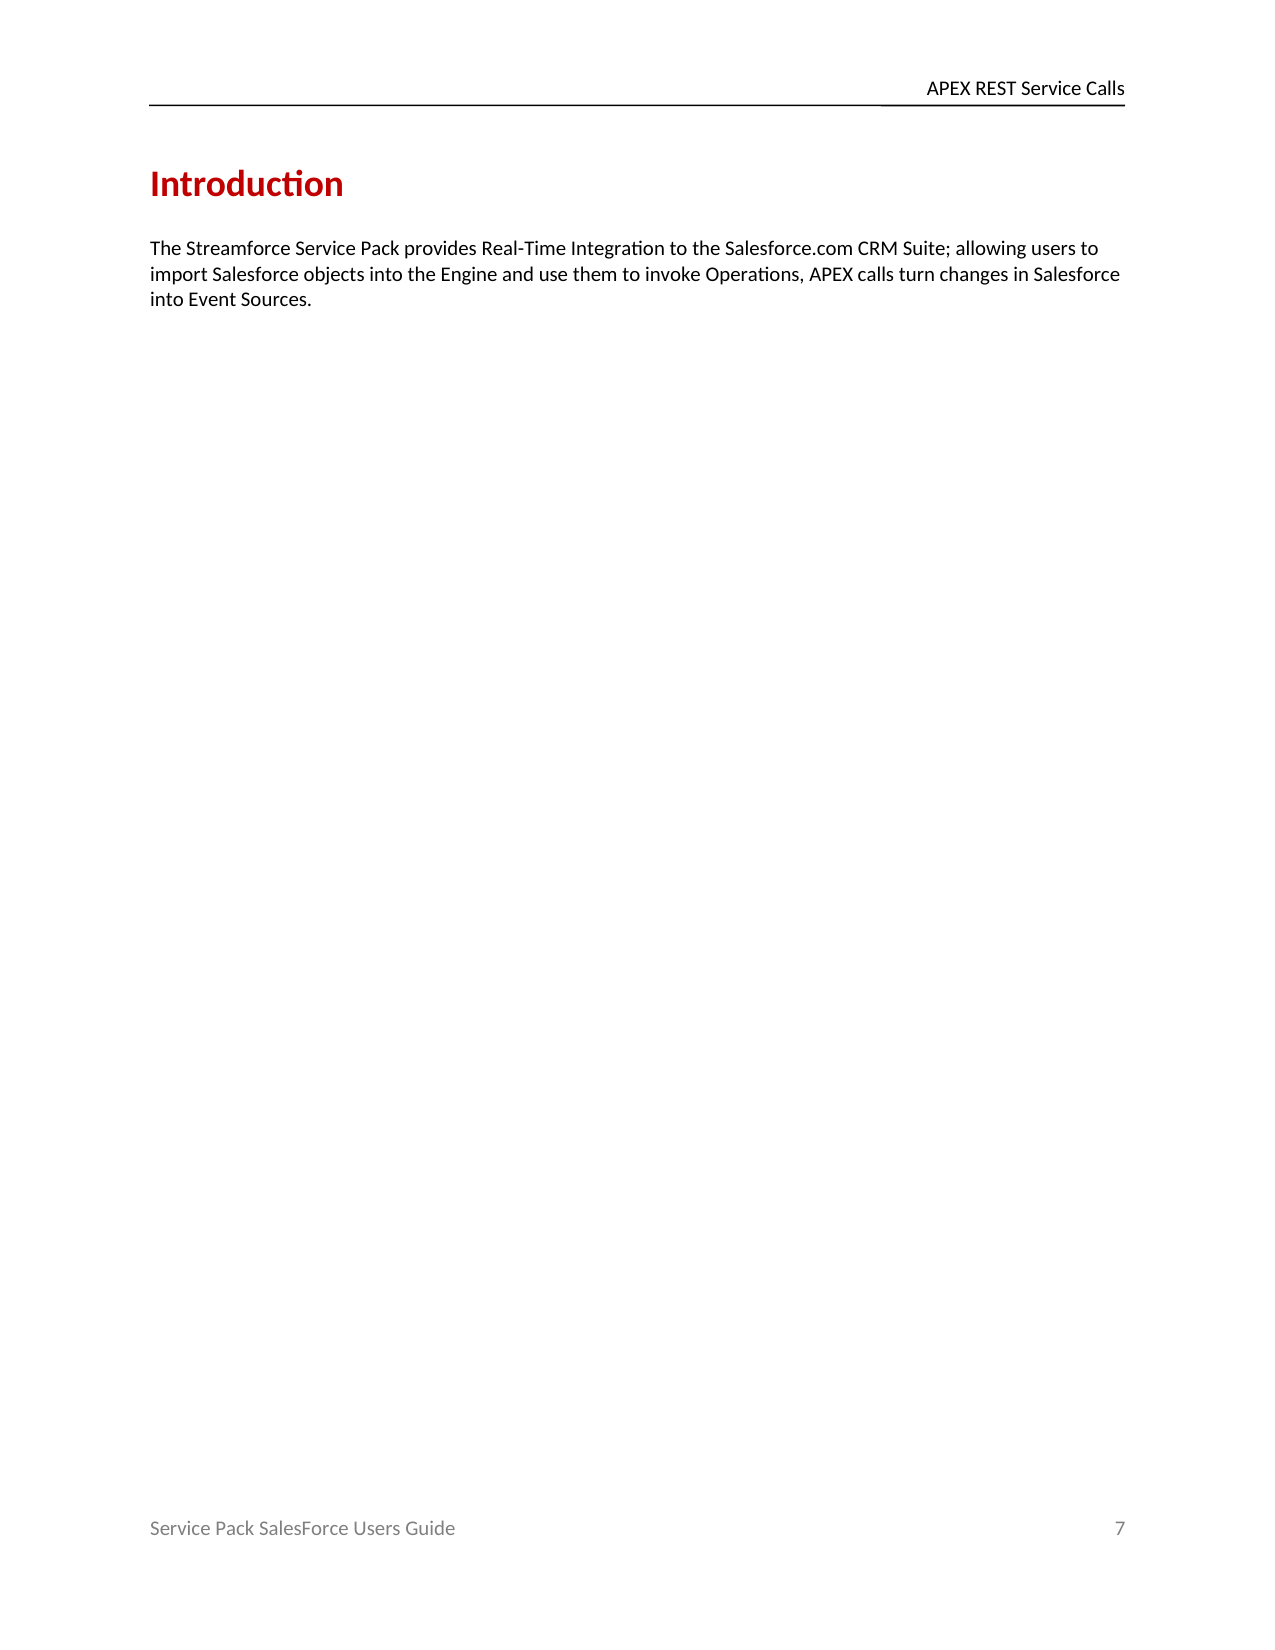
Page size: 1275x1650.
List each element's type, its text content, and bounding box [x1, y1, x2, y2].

text The Streamforce Service Pack provides Real-Time Integration to the Salesforce.com CRM Suite; allowing users to import Salesforce objects into the Engine and use them to invoke Operations, APEX calls turn changes in Salesforce into Event Sources. [150, 235, 1125, 312]
subtitle Introduction [150, 160, 1125, 206]
